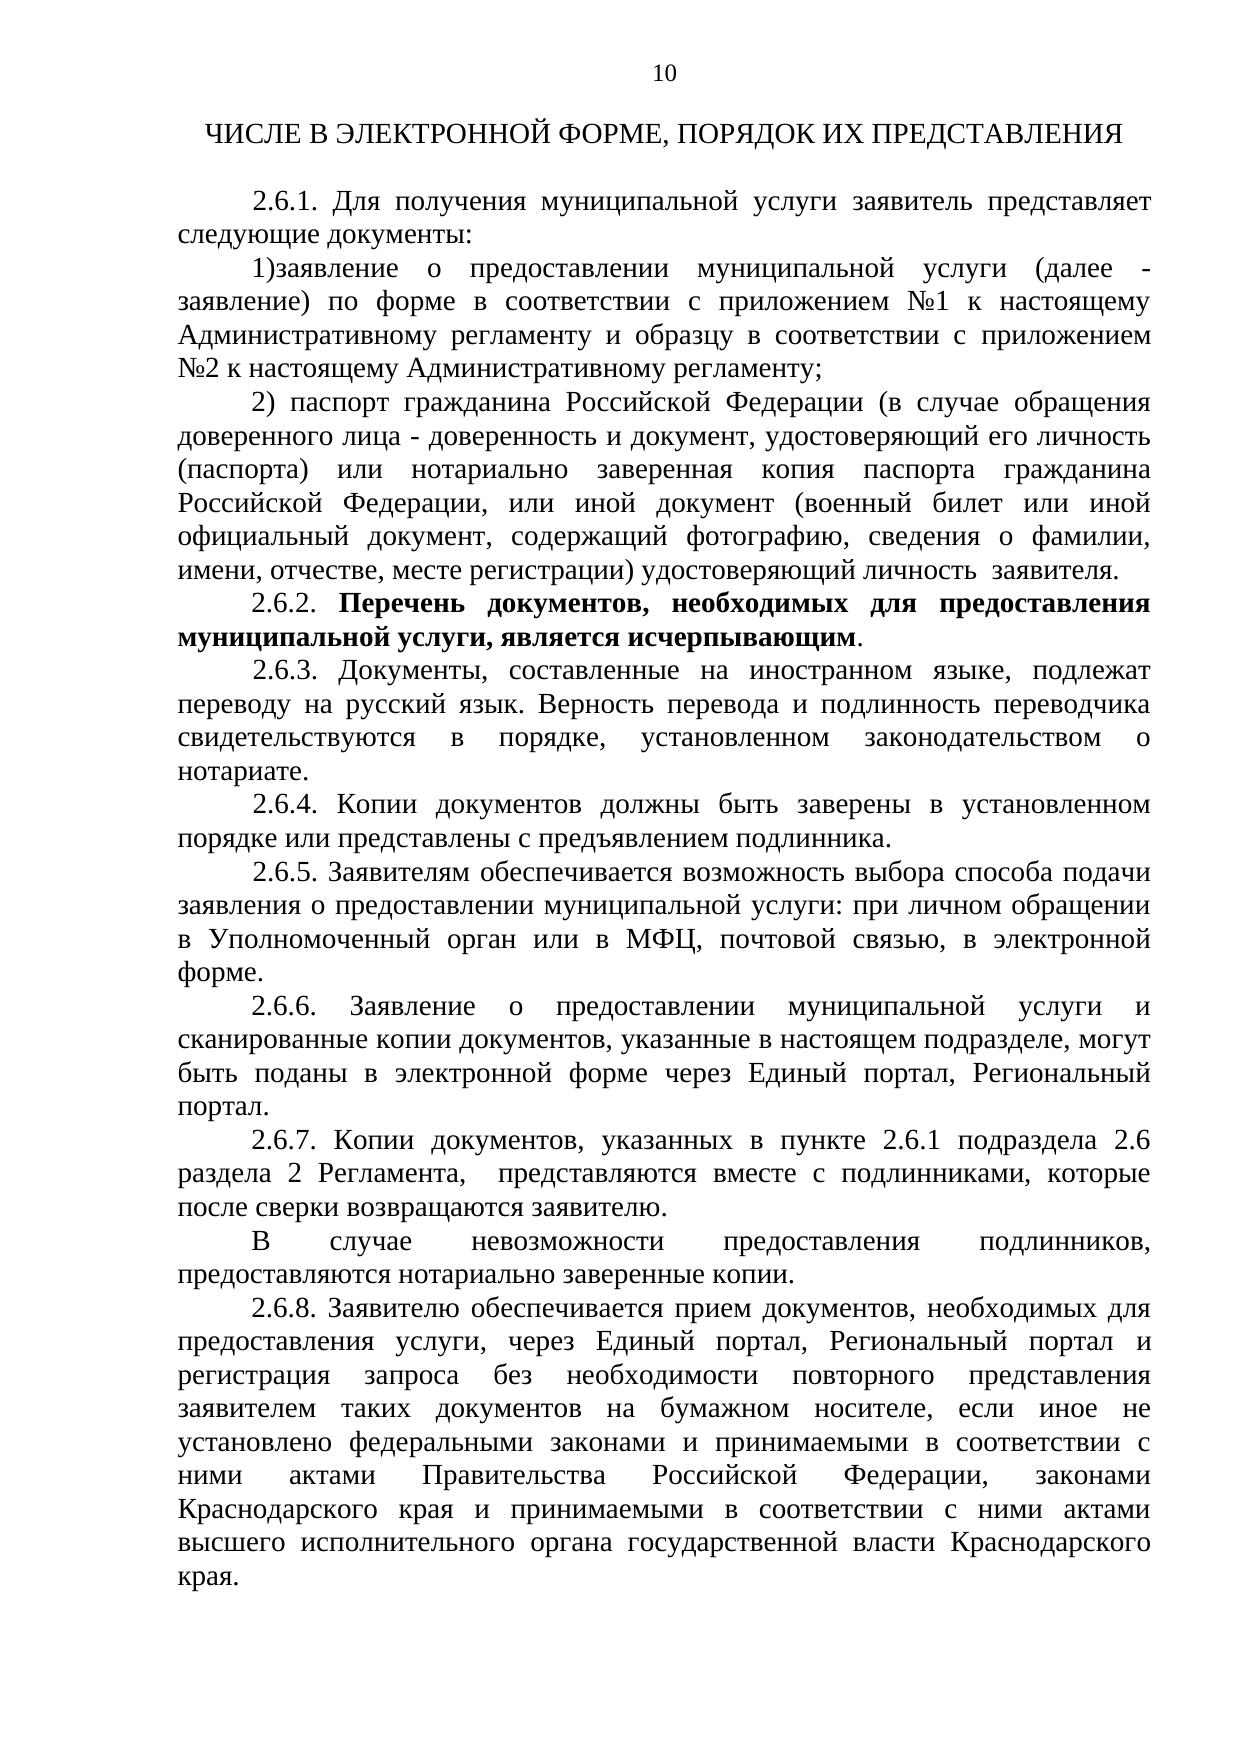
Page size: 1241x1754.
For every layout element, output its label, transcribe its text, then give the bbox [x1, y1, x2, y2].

text 2.6.2. Перечень документов, необходимых для предоставления муниципальной услуги, является исчерпывающим. [177, 585, 1152, 652]
text 2.6.3. Документы, составленные на иностранном языке, подлежат переводу на русский язык. Верность перевода и подлинность переводчика свидетельствуются в порядке, установленном законодательством о нотариате. [177, 652, 1152, 787]
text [177, 116, 1152, 149]
text 2.6.6. Заявление о предоставлении муниципальной услуги и сканированные копии документов, указанные в настоящем подразделе, могут быть поданы в электронной форме через Единый портал, Региональный портал. [177, 988, 1152, 1122]
text 2.6.8. Заявителю обеспечивается прием документов, необходимых для предоставления услуги, через Единый портал, Региональный портал и регистрация запроса без необходимости повторного представления заявителем таких документов на бумажном носителе, если иное не установлено федеральными законами и принимаемыми в соответствии с ними актами Правительства Российской Федерации, законами Краснодарского края и принимаемыми в соответствии с ними актами высшего исполнительного органа государственной власти Краснодарского края. [177, 1290, 1152, 1592]
text 2.6.4. Копии документов должны быть заверены в установленном порядке или представлены с предъявлением подлинника. [177, 787, 1152, 854]
text 2) паспорт гражданина Российской Федерации (в случае обращения доверенного лица - доверенность и документ, удостоверяющий его личность (паспорта) или нотариально заверенная копия паспорта гражданина Российской Федерации, или иной документ (военный билет или иной официальный документ, содержащий фотографию, сведения о фамилии, имени, отчестве, месте регистрации) удостоверяющий личность заявителя. [177, 384, 1152, 585]
text 2.6.1. Для получения муниципальной услуги заявитель представляет следующие документы: [177, 183, 1152, 250]
text 2.6.5. Заявителям обеспечивается возможность выбора способа подачи заявления о предоставлении муниципальной услуги: при личном обращении в Уполномоченный орган или в МФЦ, почтовой связью, в электронной форме. [177, 854, 1152, 988]
text 1)заявление о предоставлении муниципальной услуги (далее - заявление) по форме в соответствии с приложением №1 к настоящему Административному регламенту и образцу в соответствии с приложением №2 к настоящему Административному регламенту; [177, 250, 1152, 384]
text В случае невозможности предоставления подлинников, предоставляются нотариально заверенные копии. [177, 1223, 1152, 1290]
text 2.6.7. Копии документов, указанных в пункте 2.6.1 подраздела 2.6 раздела 2 Регламента, представляются вместе с подлинниками, которые после сверки возвращаются заявителю. [177, 1122, 1152, 1223]
